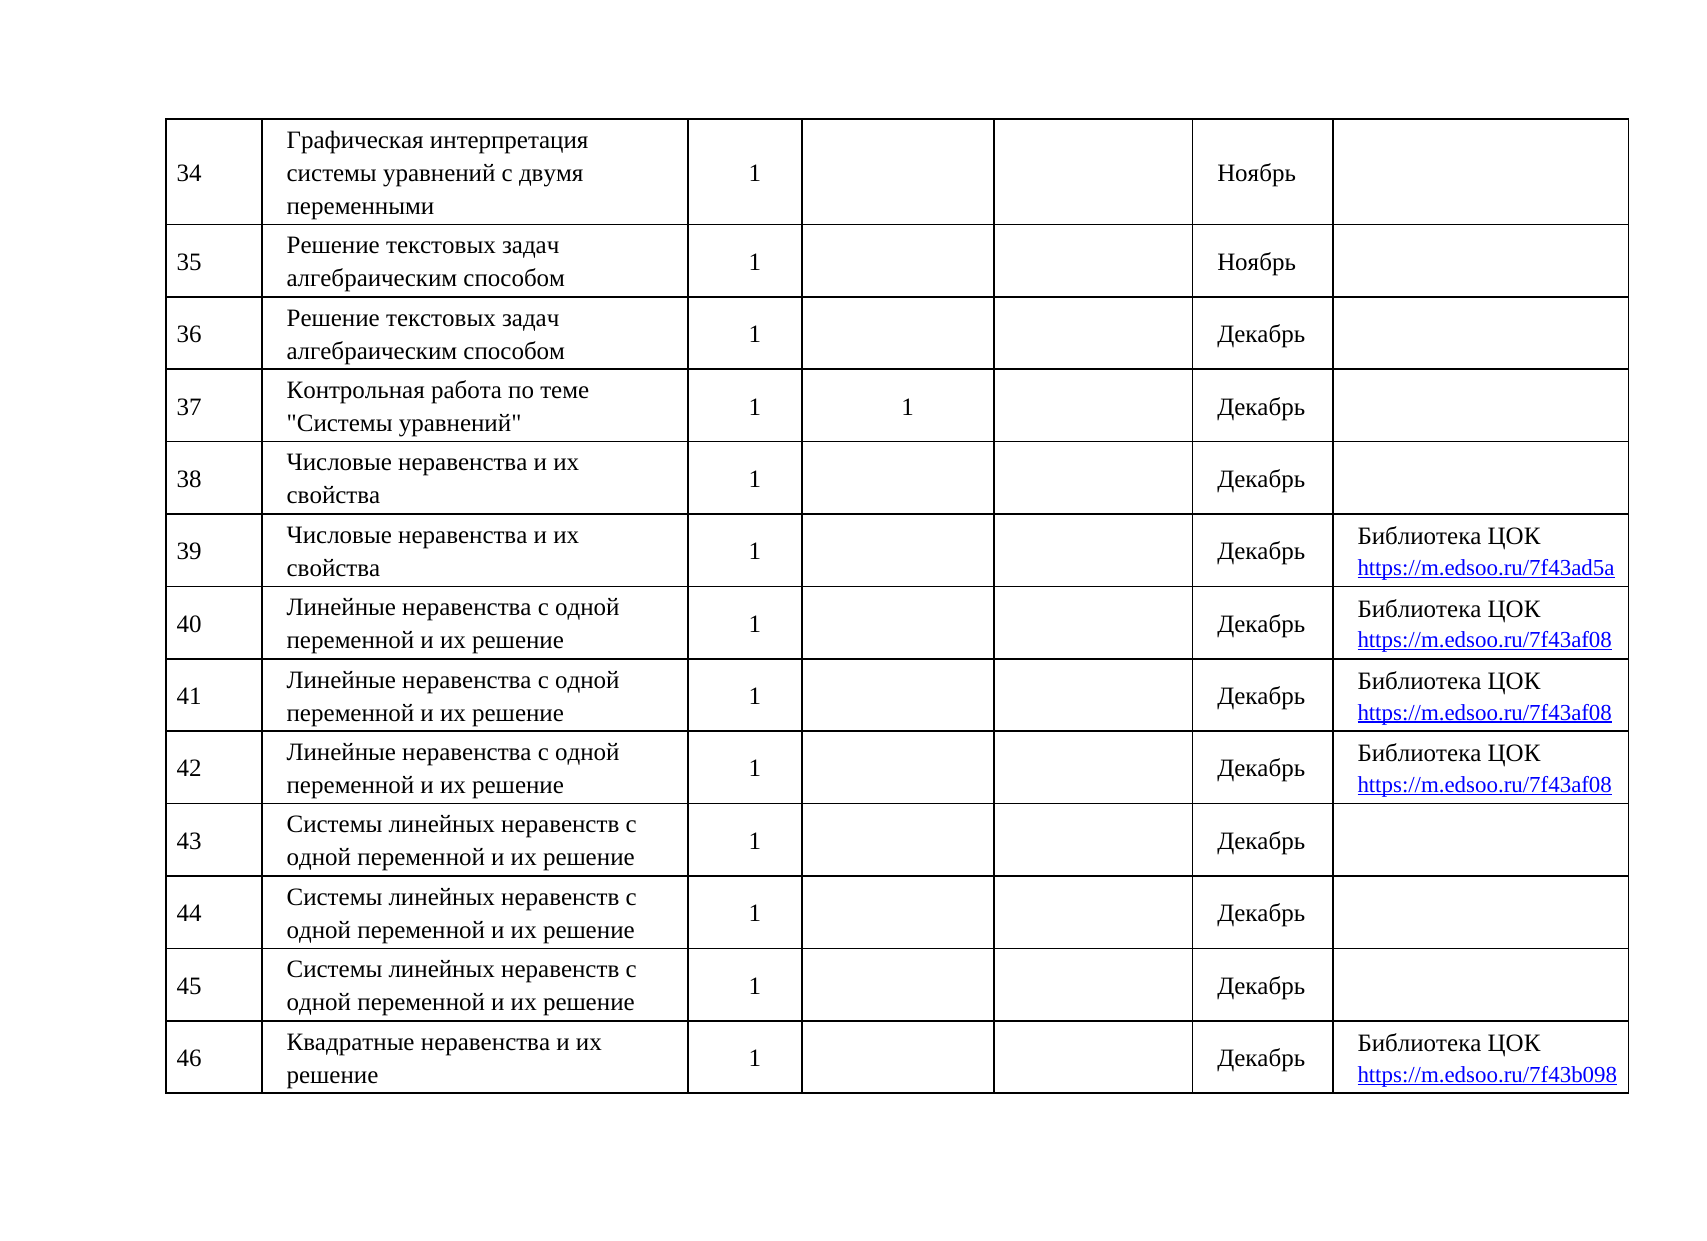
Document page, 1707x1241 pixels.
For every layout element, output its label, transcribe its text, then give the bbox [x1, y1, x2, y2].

table_cell Ноябрь [1193, 225, 1332, 296]
table_cell 42 [167, 732, 261, 803]
table_cell Линейные неравенства с одной переменной и их решение [263, 732, 687, 803]
table_cell [803, 877, 993, 947]
table_cell 43 [167, 804, 261, 875]
table_cell Декабрь [1193, 370, 1332, 441]
table_cell Декабрь [1193, 877, 1332, 947]
table_cell 1 [803, 370, 993, 441]
table_cell Декабрь [1193, 804, 1332, 875]
table_cell Декабрь [1193, 587, 1332, 658]
table_cell [995, 298, 1192, 368]
table_cell [995, 587, 1192, 658]
table_cell Декабрь [1193, 949, 1332, 1020]
table_cell 39 [167, 515, 261, 586]
table_cell Контрольная работа по теме "Системы уравнений" [263, 370, 687, 441]
table_cell Числовые неравенства и их свойства [263, 442, 687, 513]
table_cell Декабрь [1193, 442, 1332, 513]
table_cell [263, 1022, 687, 1092]
table_cell [803, 949, 993, 1020]
table_cell Системы линейных неравенств с одной переменной и их решение [263, 877, 687, 947]
table_cell Линейные неравенства с одной переменной и их решение [263, 587, 687, 658]
table_cell 1 [689, 1022, 801, 1092]
table_cell Декабрь [1193, 298, 1332, 368]
table_cell 1 [689, 660, 801, 730]
table_cell Декабрь [1193, 515, 1332, 586]
table_cell Библиотека ЦОК https://m.edsoo.ru/7f43b098 [1334, 1022, 1628, 1092]
table_cell [995, 442, 1192, 513]
table_cell [995, 370, 1192, 441]
table_cell [803, 732, 993, 803]
table_cell 38 [167, 442, 261, 513]
table_cell [1334, 298, 1628, 368]
table_cell Числовые неравенства и их свойства [263, 515, 687, 586]
table_cell Решение текстовых задач алгебраическим способом [263, 298, 687, 368]
table_cell 35 [167, 225, 261, 296]
table_cell [1334, 949, 1628, 1020]
table_cell 1 [689, 732, 801, 803]
table_cell Библиотека ЦОК https://m.edsoo.ru/7f43af08 [1334, 732, 1628, 803]
table_cell 34 [167, 120, 261, 223]
table_cell 1 [689, 370, 801, 441]
table_cell [1334, 877, 1628, 947]
table_cell 1 [689, 515, 801, 586]
table_cell [995, 660, 1192, 730]
table_cell [803, 660, 993, 730]
table_cell 1 [689, 877, 801, 947]
table_cell [803, 587, 993, 658]
table_cell [995, 877, 1192, 947]
table_cell Декабрь [1193, 1022, 1332, 1092]
table_cell [1334, 804, 1628, 875]
table_cell 37 [167, 370, 261, 441]
table_cell 45 [167, 949, 261, 1020]
table_cell 1 [689, 804, 801, 875]
table_cell 1 [689, 949, 801, 1020]
table_cell 46 [167, 1022, 261, 1092]
table_cell Библиотека ЦОК https://m.edsoo.ru/7f43ad5a [1334, 515, 1628, 586]
table_cell [1334, 120, 1628, 223]
table_cell Графическая интерпретация системы уравнений с двумя переменными [263, 120, 687, 223]
table_cell 40 [167, 587, 261, 658]
table_cell 41 [167, 660, 261, 730]
table_cell [803, 298, 993, 368]
table_cell Системы линейных неравенств с одной переменной и их решение [263, 804, 687, 875]
table_cell 44 [167, 877, 261, 947]
table_cell 1 [689, 442, 801, 513]
table_cell [995, 949, 1192, 1020]
table_cell Линейные неравенства с одной переменной и их решение [263, 660, 687, 730]
table_cell Декабрь [1193, 660, 1332, 730]
table_cell [803, 804, 993, 875]
table_cell Системы линейных неравенств с одной переменной и их решение [263, 949, 687, 1020]
table_cell 36 [167, 298, 261, 368]
table_cell 1 [689, 298, 801, 368]
table_cell [1334, 370, 1628, 441]
table_cell Решение текстовых задач алгебраическим способом [263, 225, 687, 296]
table_cell [995, 515, 1192, 586]
table_cell [995, 732, 1192, 803]
table_cell 1 [689, 225, 801, 296]
table_cell [803, 515, 993, 586]
table_cell [1334, 225, 1628, 296]
table_cell [803, 1022, 993, 1092]
table_cell 1 [689, 587, 801, 658]
table_cell [1334, 442, 1628, 513]
table_cell 1 [689, 120, 801, 223]
table_cell [803, 442, 993, 513]
table_cell Декабрь [1193, 732, 1332, 803]
table_cell [803, 225, 993, 296]
table_cell [995, 225, 1192, 296]
table_cell Библиотека ЦОК https://m.edsoo.ru/7f43af08 [1334, 660, 1628, 730]
table_cell Ноябрь [1193, 120, 1332, 223]
table_cell Библиотека ЦОК https://m.edsoo.ru/7f43af08 [1334, 587, 1628, 658]
table_cell [995, 120, 1192, 223]
table_cell [995, 1022, 1192, 1092]
table_cell [995, 804, 1192, 875]
table_cell [803, 120, 993, 223]
